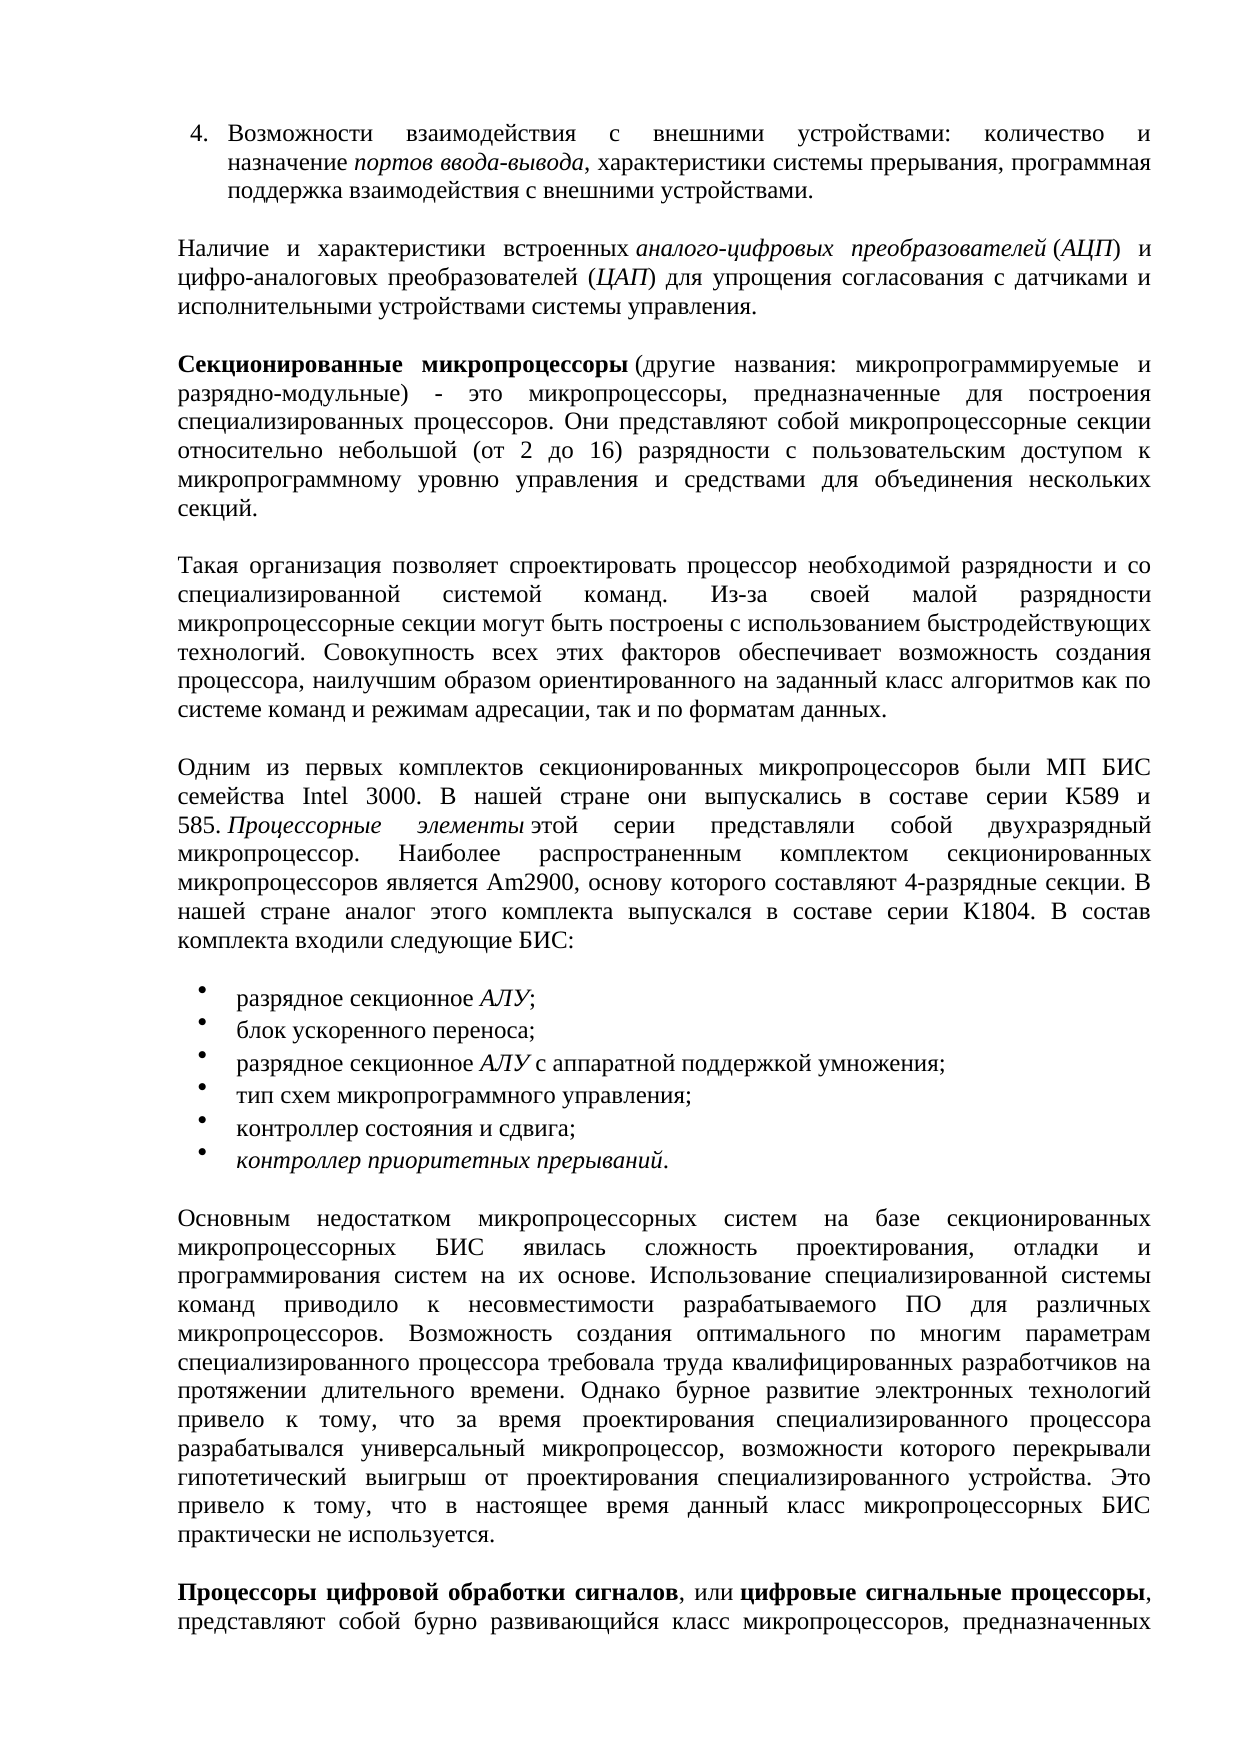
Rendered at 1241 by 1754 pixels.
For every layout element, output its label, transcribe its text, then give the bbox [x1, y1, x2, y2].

text Одним из первых комплектов секционированных микропроцессоров были МП БИС семейства Intel 3000. В нашей стране они выпускались в составе серии К589 и 585. Процессорные элементы этой серии представляли собой двухразрядный микропроцессор. Наиболее распространенным комплектом секционированных микропроцессоров является Am2900, основу которого составляют 4-разрядные секции. В нашей стране аналог этого комплекта выпускался в составе серии К1804. В состав комплекта входили следующие БИС: [177, 752, 1152, 953]
text Основным недостатком микропроцессорных систем на базе секционированных микропроцессорных БИС явилась сложность проектирования, отладки и программирования систем на их основе. Использование специализированной системы команд приводило к несовместимости разрабатываемого ПО для различных микропроцессоров. Возможность создания оптимального по многим параметрам специализированного процессора требовала труда квалифицированных разработчиков на протяжении длительного времени. Однако бурное развитие электронных технологий привело к тому, что за время проектирования специализированного процессора разрабатывался универсальный микропроцессор, возможности которого перекрывали гипотетический выигрыш от проектирования специализированного устройства. Это привело к тому, что в настоящее время данный класс микропроцессорных БИС практически не используется. [177, 1203, 1152, 1548]
text Такая организация позволяет спроектировать процессор необходимой разрядности и со специализированной системой команд. Из-за своей малой разрядности микропроцессорные секции могут быть построены с использованием быстродействующих технологий. Совокупность всех этих факторов обеспечивает возможность создания процессора, наилучшим образом ориентированного на заданный класс алгоритмов как по системе команд и режимам адресации, так и по форматам данных. [177, 551, 1152, 723]
list тип схем микропрограммного управления; [199, 1080, 1152, 1109]
text Секционированные микропроцессоры (другие названия: микропрограммируемые и разрядно-модульные) - это микропроцессоры, предназначенные для построения специализированных процессоров. Они представляют собой микропроцессорные секции относительно небольшой (от 2 до 16) разрядности с пользовательским доступом к микропрограммному уровню управления и средствами для объединения нескольких секций. [177, 349, 1152, 521]
list Возможности взаимодействия с внешними устройствами: количество и назначение портов ввода-вывода, характеристики системы прерывания, программная поддержка взаимодействия с внешними устройствами. [190, 118, 1152, 204]
list разрядное секционное АЛУ с аппаратной поддержкой умножения; [199, 1048, 1152, 1076]
list контроллер состояния и сдвига; [199, 1113, 1152, 1141]
text Наличие и характеристики встроенных аналого-цифровых преобразователей (АЦП) и цифро-аналоговых преобразователей (ЦАП) для упрощения согласования с датчиками и исполнительными устройствами системы управления. [177, 233, 1152, 320]
list блок ускоренного переноса; [199, 1015, 1152, 1044]
list разрядное секционное АЛУ; [199, 983, 1152, 1011]
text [177, 1577, 1152, 1635]
list контроллер приоритетных прерываний. [199, 1145, 1152, 1174]
